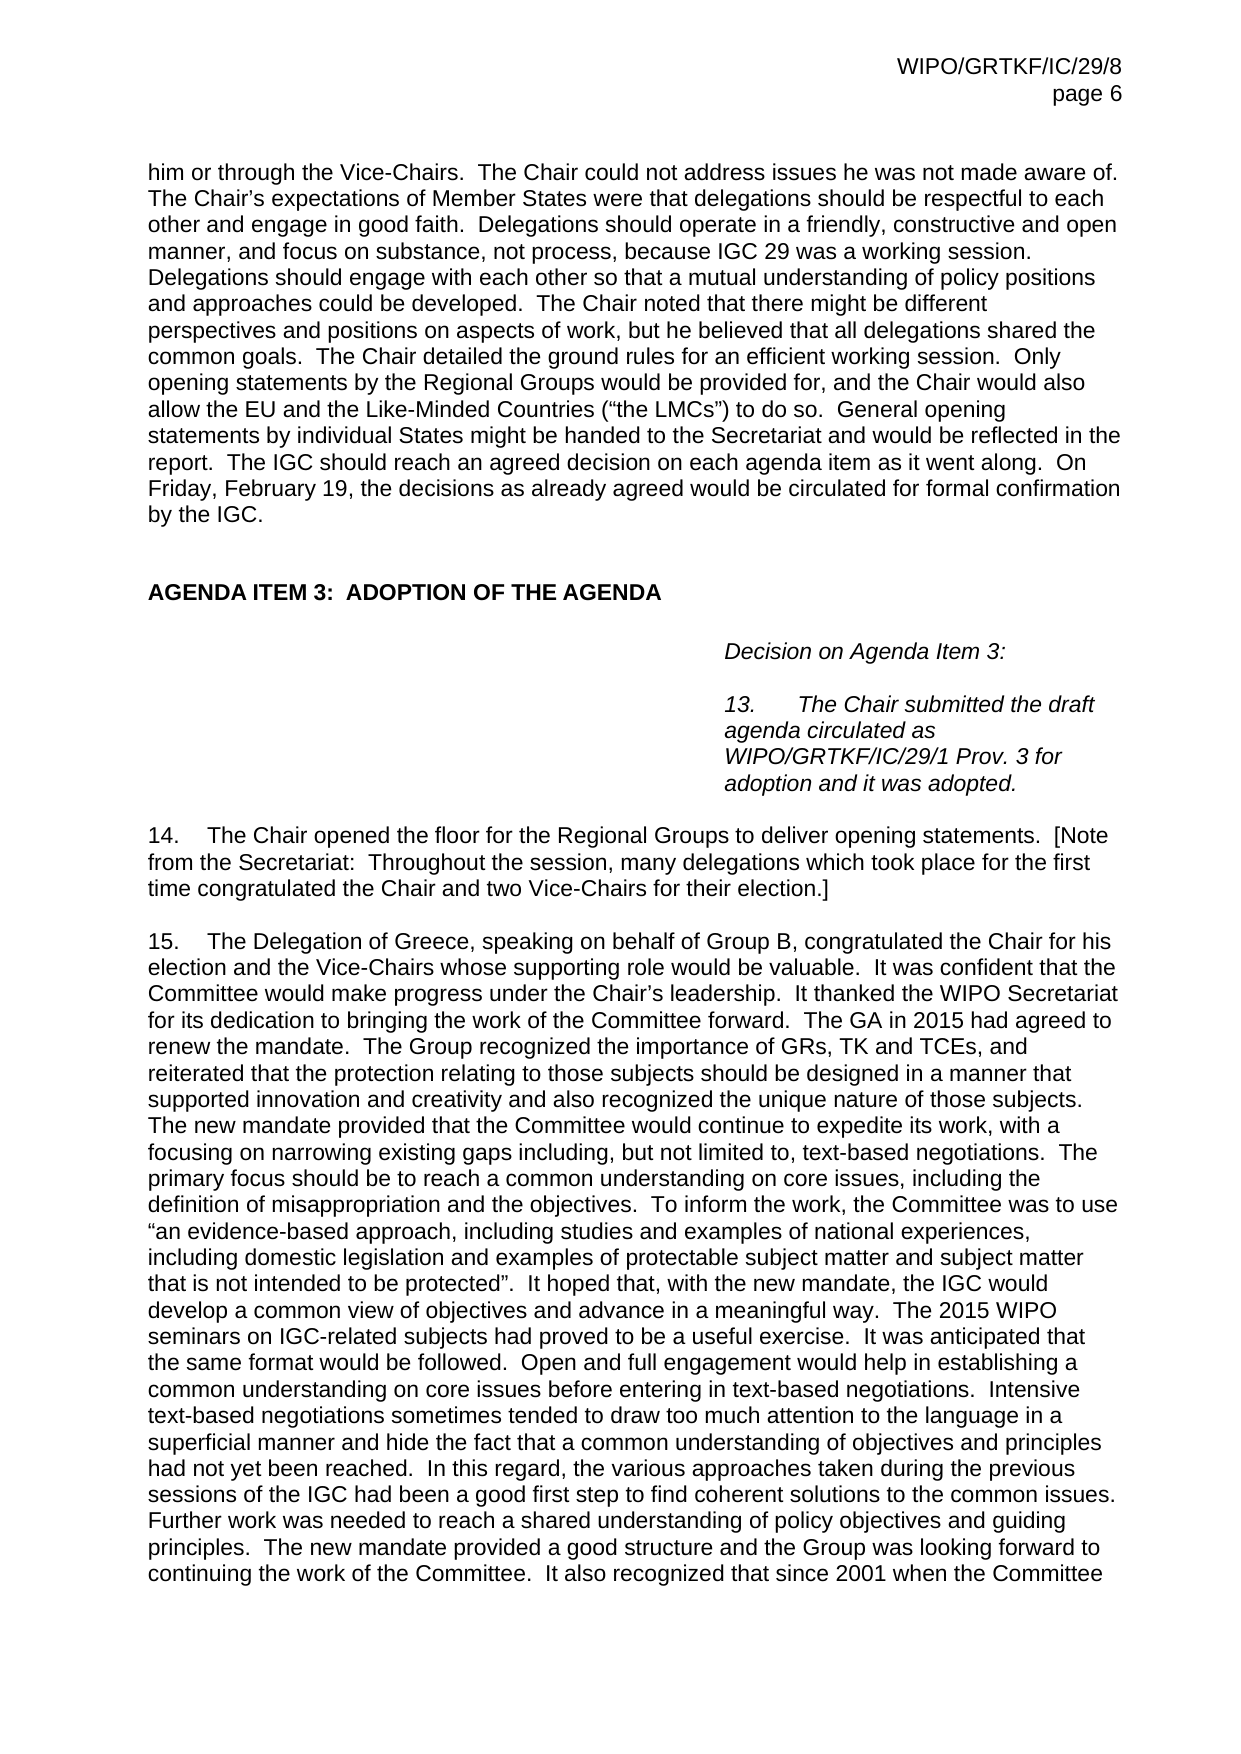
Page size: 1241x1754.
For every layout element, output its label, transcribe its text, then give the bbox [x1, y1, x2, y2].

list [148, 928, 1122, 1587]
subtitle AGENDA ITEM 3: ADOPTION OF THE AGENDA [148, 579, 1122, 605]
list The Chair opened the floor for the Regional Groups to deliver opening statements. [Note from the Secretariat: Throughout the session, many delegations which took place for the first time congratulated the Chair and two Vice-Chairs for their election.] [148, 822, 1122, 901]
text Decision on Agenda Item 3: [724, 638, 1122, 664]
list The Chair submitted the draft agenda circulated as WIPO/GRTKF/IC/29/1 Prov. 3 for adoption and it was adopted. [724, 691, 1122, 796]
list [148, 158, 1122, 527]
